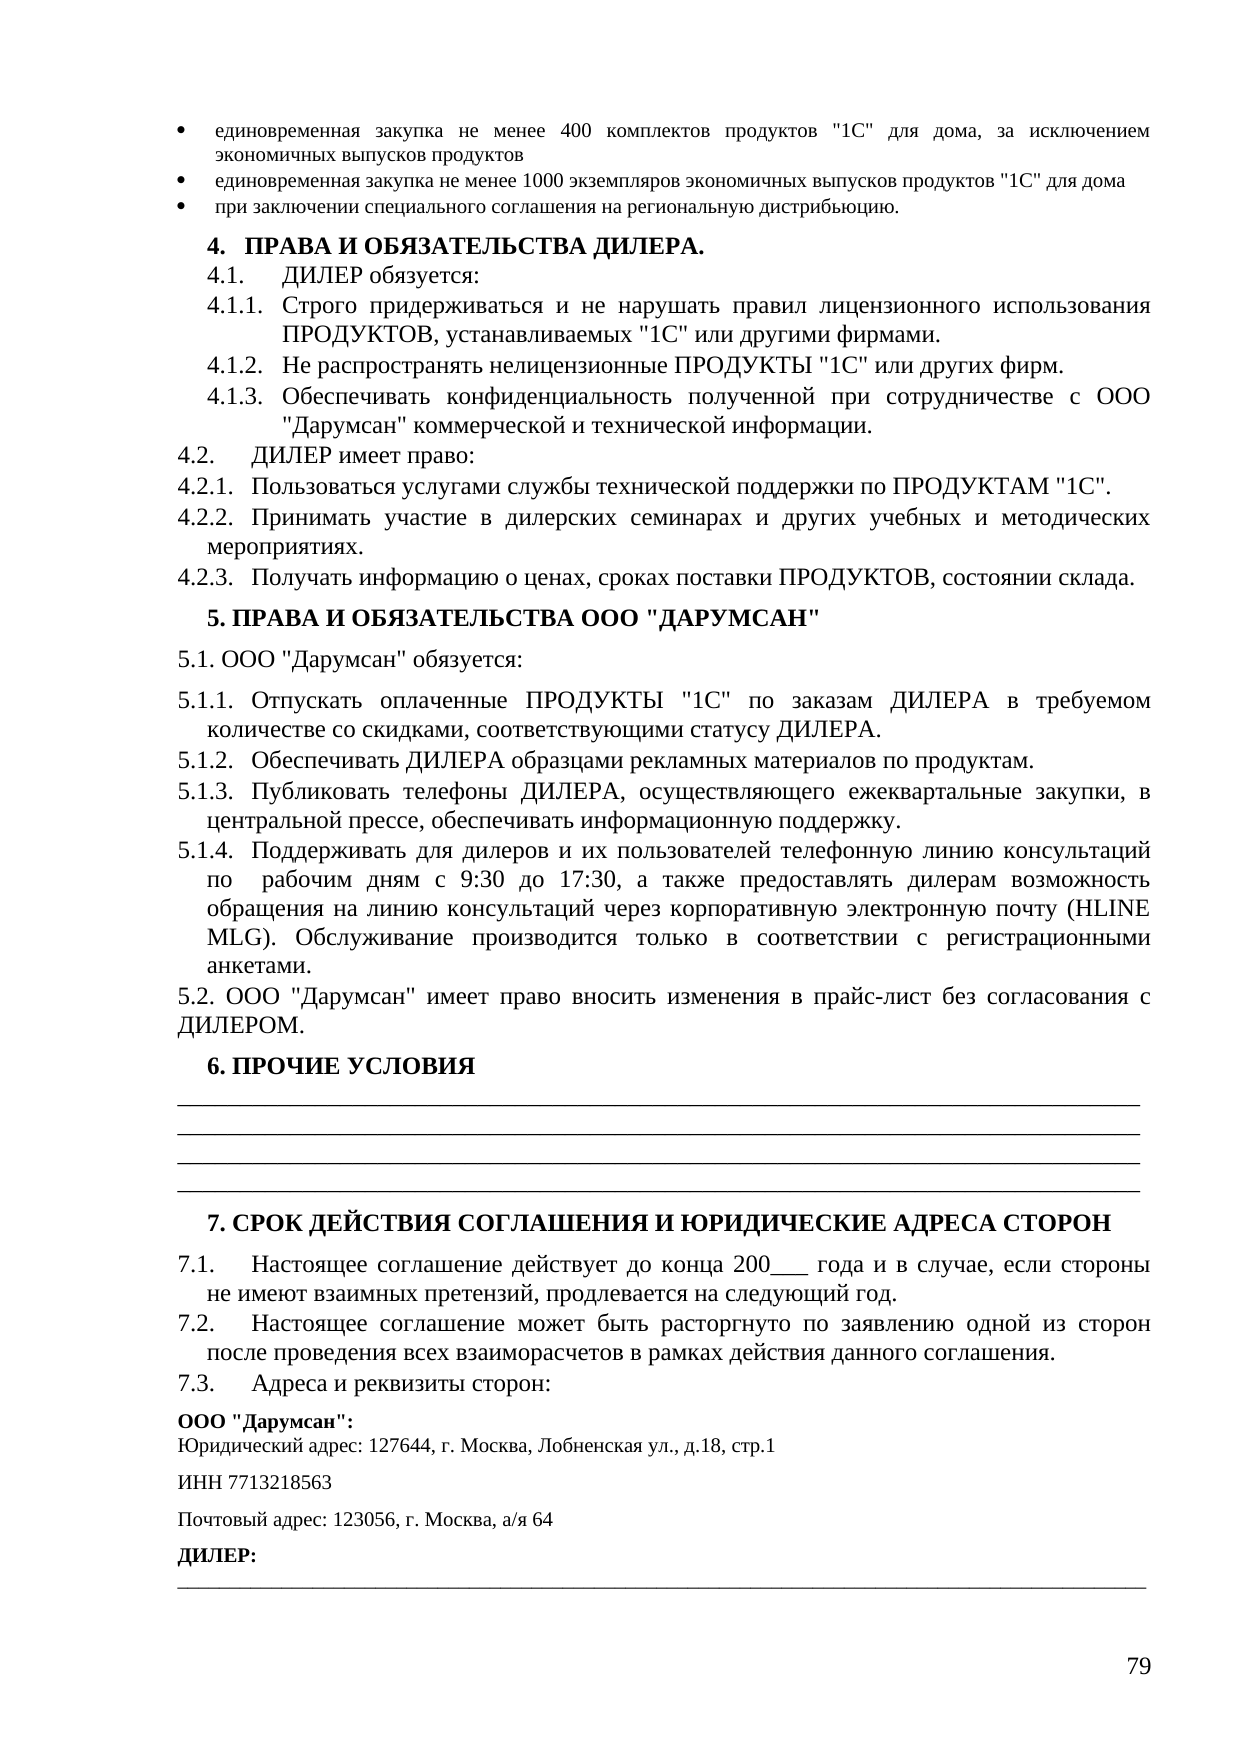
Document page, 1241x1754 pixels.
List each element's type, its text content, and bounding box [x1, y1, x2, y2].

text ДИЛЕР: _____________________________________________________________________________________________ [177, 1543, 1152, 1591]
text 5.1. ООО "Дарумсан" обязуется: [177, 644, 1152, 673]
list ПРАВА И ОБЯЗАТЕЛЬСТВА ДИЛЕРА. [207, 231, 1152, 260]
list ДИЛЕР имеет право: [177, 441, 1152, 469]
list Не распространять нелицензионные ПРОДУКТЫ "1С" или других фирм. [207, 350, 1152, 379]
list 7. СРОК ДЕЙСТВИЯ СОГЛАШЕНИЯ И ЮРИДИЧЕСКИЕ АДРЕСА СТОРОН [207, 1208, 1152, 1236]
text ИНН 7713218563 [177, 1470, 1152, 1494]
text _____________________________________________________________________________ [177, 1109, 1152, 1138]
list Обеспечивать конфиденциальность полученной при сотрудничестве с ООО "Дарумсан" коммерческой и технической информации. [207, 381, 1152, 438]
list единовременная закупка не менее 400 комплектов продуктов "1С" для дома, за исключением экономичных выпусков продуктов [177, 118, 1152, 166]
list ДИЛЕР обязуется: [177, 260, 1152, 288]
list Поддерживать для дилеров и их пользователей телефонную линию консультаций по рабочим дням с 9:30 до 17:30, а также предоставлять дилерам возможность обращения на линию консультаций через корпоративную электронную почту (HLINE MLG). Обслуживание производится только в соответствии с регистрационными анкетами. [177, 836, 1152, 979]
text ООО "Дарумсан": [177, 1409, 1152, 1433]
text Юридический адрес: 127644, г. Москва, Лобненская ул., д.18, стр.1 [177, 1433, 1152, 1457]
list 5. ПРАВА И ОБЯЗАТЕЛЬСТВА ООО "ДАРУМСАН" [207, 603, 1152, 632]
list при заключении специального соглашения на региональную дистрибьюцию. [177, 194, 1152, 218]
text 5.2. ООО "Дарумсан" имеет право вносить изменения в прайс-лист без согласования с ДИЛЕРОМ. [177, 981, 1152, 1039]
list Строго придерживаться и не нарушать правил лицензионного использования ПРОДУКТОВ, устанавливаемых "1С" или другими фирмами. [207, 291, 1152, 348]
list Обеспечивать ДИЛЕРА образцами рекламных материалов по продуктам. [177, 745, 1152, 774]
list 6. ПРОЧИЕ УСЛОВИЯ [207, 1051, 1152, 1080]
list Адреса и реквизиты сторон: [177, 1368, 1152, 1397]
text _____________________________________________________________________________ [177, 1080, 1152, 1109]
list Пользоваться услугами службы технической поддержки по ПРОДУКТАМ "1С". [177, 471, 1152, 500]
list Принимать участие в дилерских семинарах и других учебных и методических мероприятиях. [177, 502, 1152, 560]
list Публиковать телефоны ДИЛЕРА, осуществляющего ежеквартальные закупки, в центральной прессе, обеспечивать информационную поддержку. [177, 776, 1152, 833]
list Получать информацию о ценах, сроках поставки ПРОДУКТОВ, состоянии склада. [177, 562, 1152, 591]
list Отпускать оплаченные ПРОДУКТЫ "1С" по заказам ДИЛЕРА в требуемом количестве со скидками, соответствующими статусу ДИЛЕРА. [177, 686, 1152, 743]
list Настоящее соглашение действует до конца 200___ года и в случае, если стороны не имеют взаимных претензий, продлевается на следующий год. [177, 1249, 1152, 1306]
list Настоящее соглашение может быть расторгнуто по заявлению одной из сторон после проведения всех взаиморасчетов в рамках действия данного соглашения. [177, 1308, 1152, 1366]
text Почтовый адрес: 123056, г. Москва, а/я 64 [177, 1507, 1152, 1531]
list единовременная закупка не менее 1000 экземпляров экономичных выпусков продуктов "1С" для дома [177, 168, 1152, 192]
text __________________________________________________________________________________________________________________________________________________________ [177, 1138, 1152, 1195]
